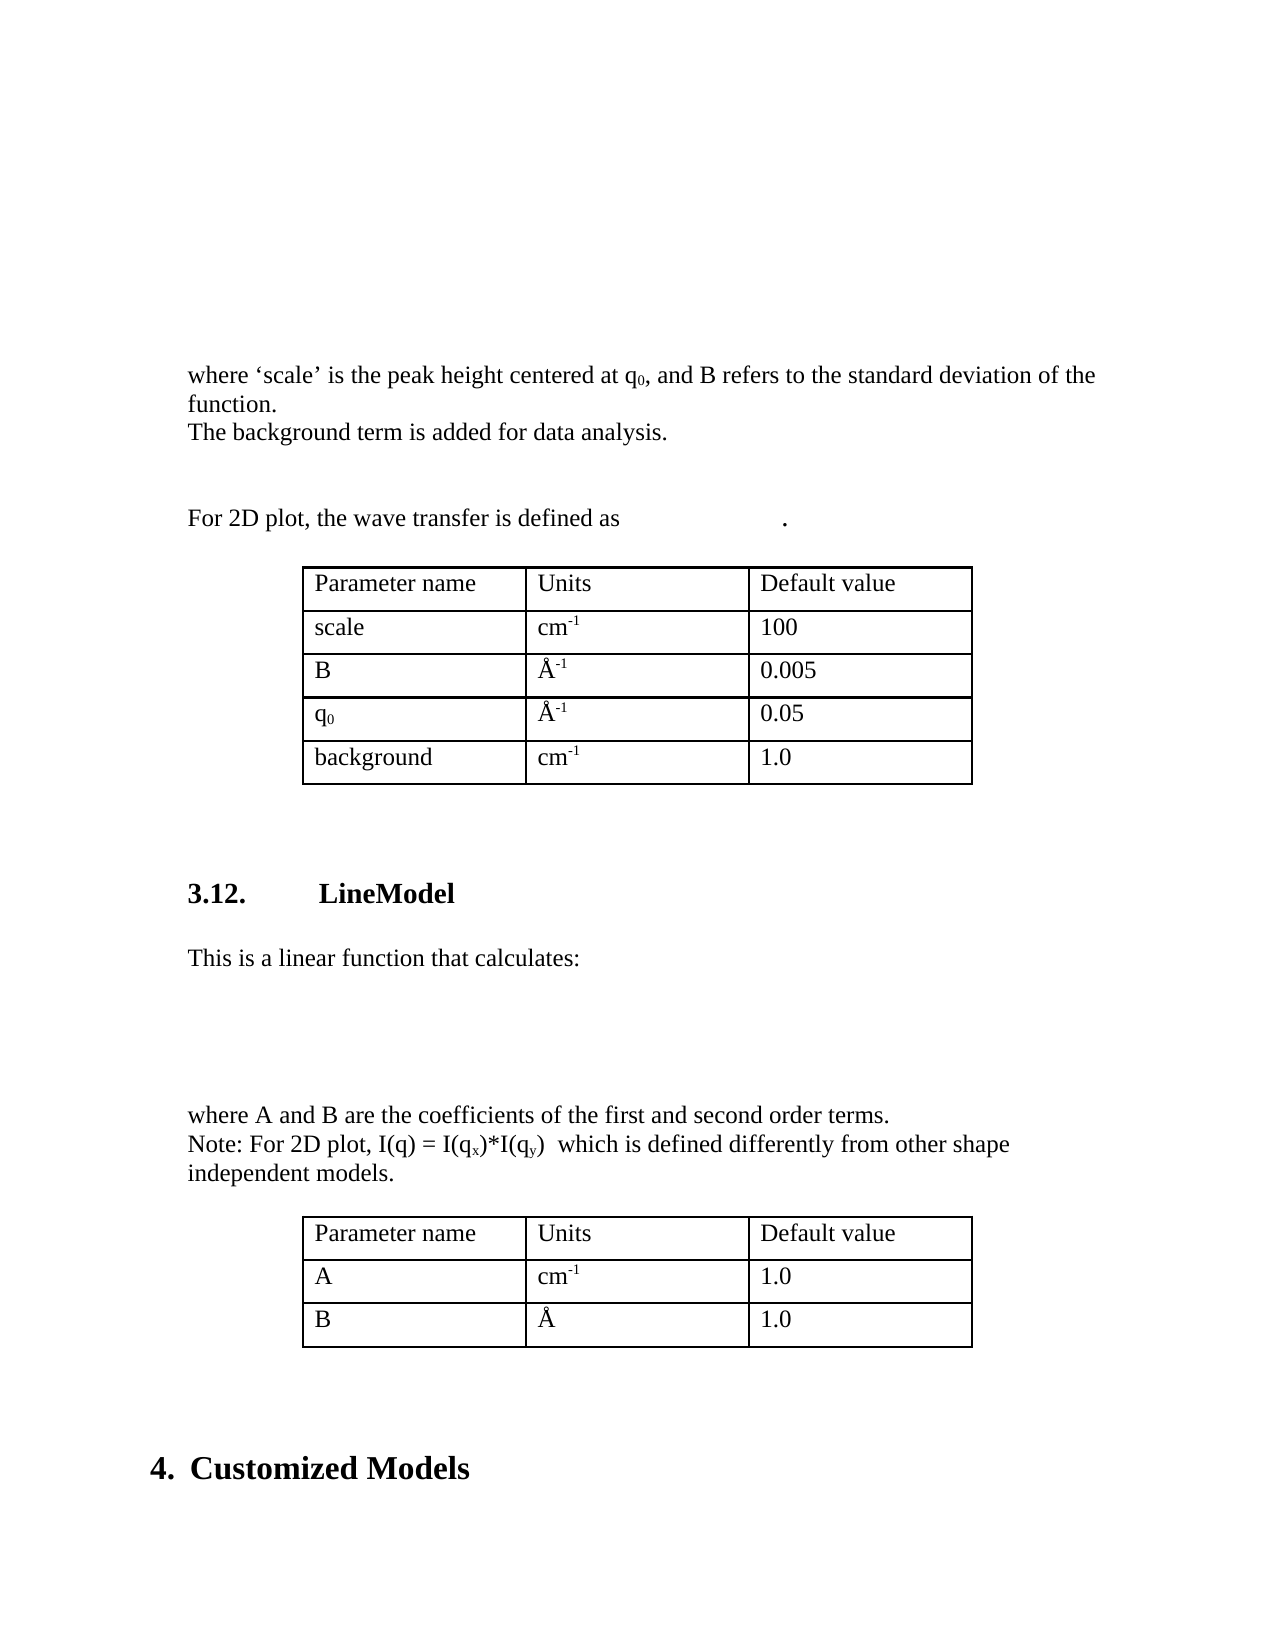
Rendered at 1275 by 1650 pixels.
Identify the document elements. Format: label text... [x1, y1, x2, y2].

text where A and B are the coefficients of the first and second order terms. [187, 1101, 1125, 1129]
table_cell 0.05 [750, 699, 971, 740]
table_header Units [527, 1218, 748, 1259]
table_cell 1.0 [750, 1304, 971, 1346]
table_cell cm-1 [527, 1261, 748, 1302]
table_header Parameter name [304, 1218, 525, 1259]
table_header Default value [750, 569, 971, 610]
text The background term is added for data analysis. [187, 417, 1125, 446]
table_header Parameter name [304, 569, 525, 610]
table_cell A [304, 1261, 525, 1302]
table_cell cm-1 [527, 612, 748, 653]
table_cell 1.0 [750, 1261, 971, 1302]
text For 2D plot, the wave transfer is defined as. [187, 475, 1125, 533]
table_cell 1.0 [750, 742, 971, 783]
table_cell scale [304, 612, 525, 653]
text Note: For 2D plot, I(q) = I(qx)*I(qy) which is defined differently from other shape independent models. [187, 1129, 1125, 1187]
table_cell q0 [304, 699, 525, 740]
table_header Units [527, 569, 748, 610]
table_cell B [304, 1304, 525, 1346]
text where ‘scale’ is the peak height centered at q0, and B refers to the standard deviation of the function. [187, 360, 1125, 417]
table_cell Å-1 [527, 699, 748, 740]
table_cell cm-1 [527, 742, 748, 783]
table_cell B [304, 655, 525, 696]
table_header Default value [750, 1218, 971, 1259]
table_cell 0.005 [750, 655, 971, 696]
table_cell Å-1 [527, 655, 748, 696]
table_cell background [304, 742, 525, 783]
text 3.12. LineModel [187, 876, 1125, 910]
table_cell 100 [750, 612, 971, 653]
table_cell Å [527, 1304, 748, 1346]
text 4. Customized Models [150, 1448, 1125, 1487]
text This is a linear function that calculates: [187, 943, 1125, 972]
